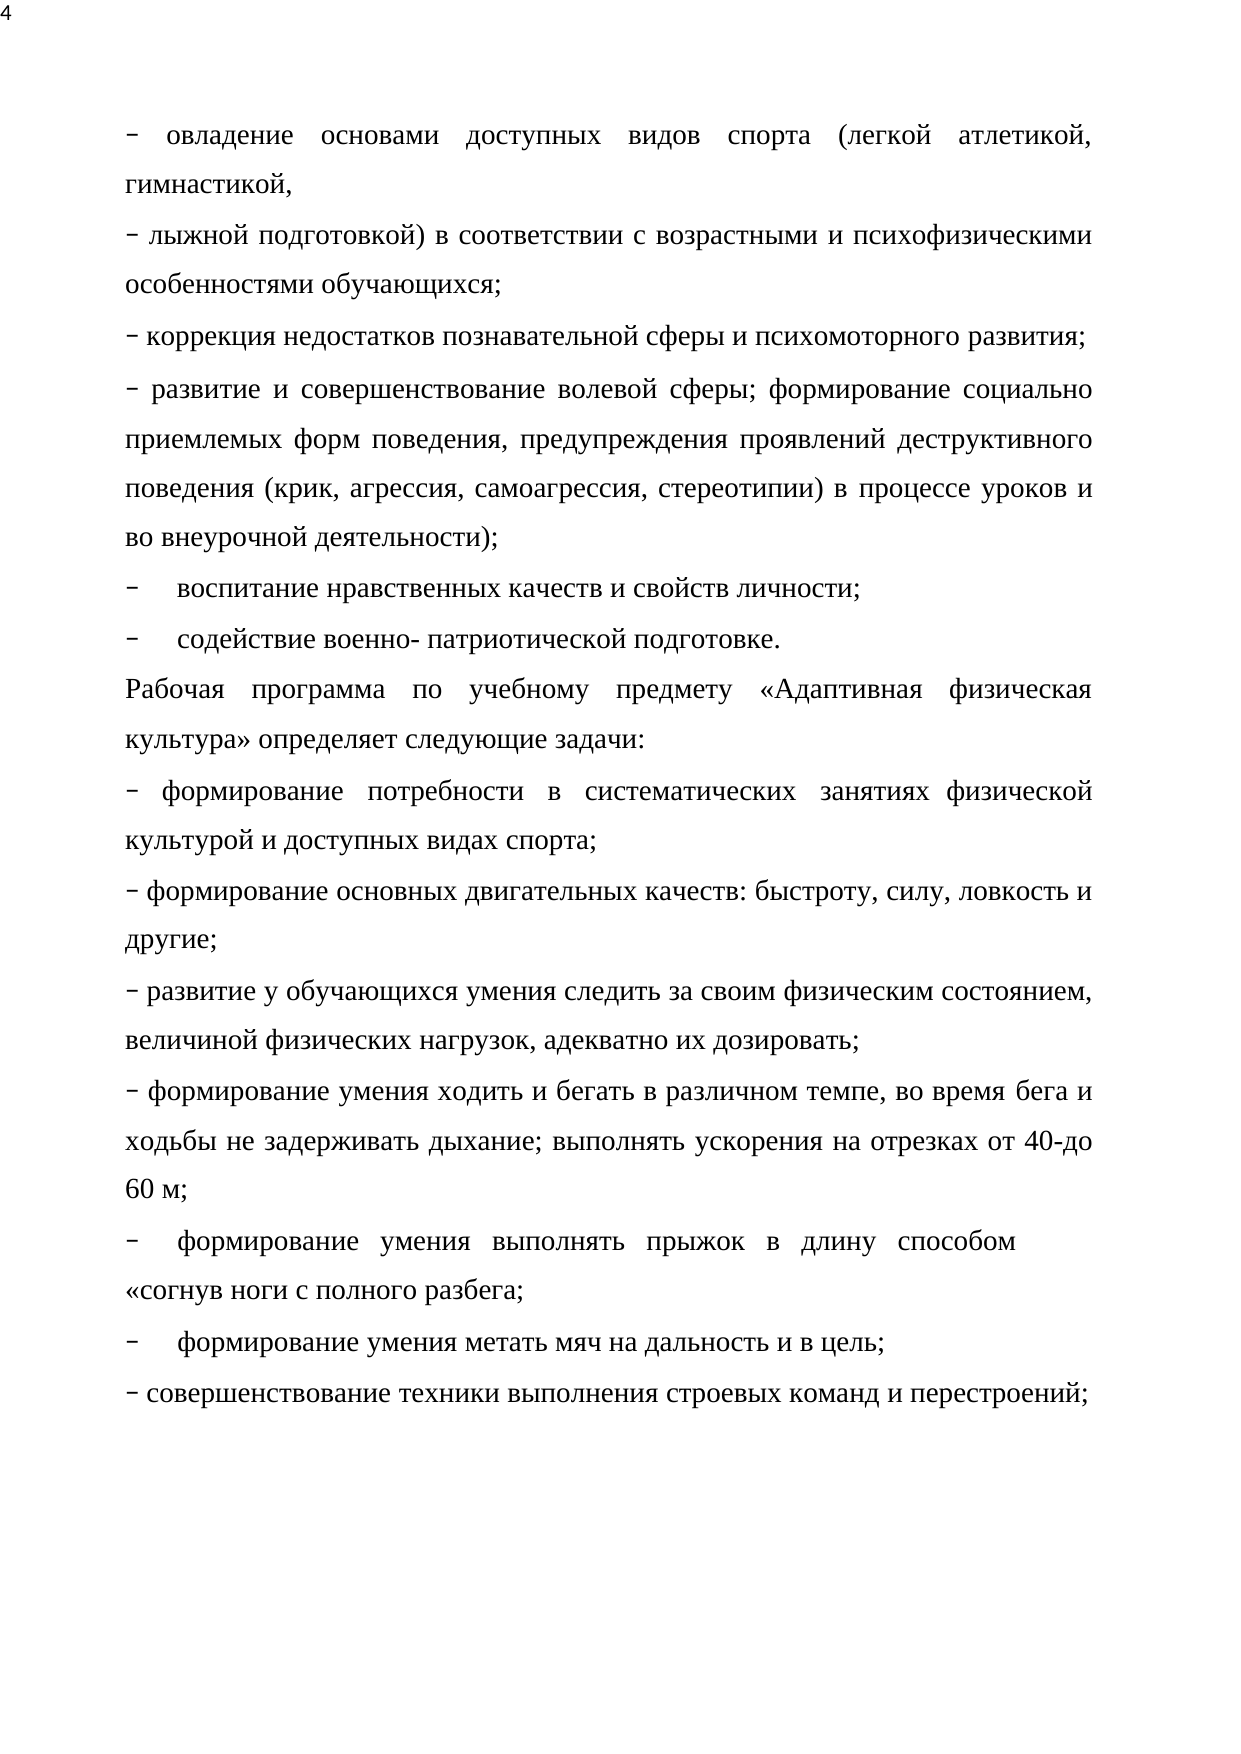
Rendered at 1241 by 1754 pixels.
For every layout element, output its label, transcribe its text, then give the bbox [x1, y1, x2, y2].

text − развитие у обучающихся умения следить за своим физическим состоянием, величиной физических нагрузок, адекватно их дозировать; [125, 972, 1093, 1056]
text − формирование потребности в систематических занятиях физической культурой и доступных видах спорта; [125, 772, 1092, 856]
text Рабочая программа по учебному предмету «Адаптивная физическая культура» определяет следующие задачи: [125, 671, 1092, 755]
text − содействие военно- патриотической подготовке. [125, 620, 1117, 656]
text «согнув ноги с полного разбега; [125, 1272, 1117, 1306]
text − формирование основных двигательных качеств: быстроту, силу, ловкость и другие; [125, 872, 1093, 955]
text − развитие и совершенствование волевой сферы; формирование социально приемлемых форм поведения, предупреждения проявлений деструктивного поведения (крик, агрессия, самоагрессия, стереотипии) в процессе уроков и во внеурочной деятельности); [125, 370, 1093, 553]
text − формирование умения метать мяч на дальность и в цель; [125, 1323, 1117, 1358]
text − лыжной подготовкой) в соответствии с возрастными и психофизическими особенностями обучающихся; [125, 216, 1092, 300]
text − коррекция недостатков познавательной сферы и психомоторного развития; [125, 317, 1092, 352]
text − воспитание нравственных качеств и свойств личности; [125, 569, 1117, 605]
text − формирование умения выполнять прыжок в длину способом [125, 1222, 1117, 1257]
text − формирование умения ходить и бегать в различном темпе, во время бега и ходьбы не задерживать дыхание; выполнять ускорения на отрезках от 40-до 60 м; [125, 1072, 1093, 1205]
text − овладение основами доступных видов спорта (легкой атлетикой, гимнастикой, [125, 116, 1092, 199]
text − совершенствование техники выполнения строевых команд и перестроений; [125, 1374, 1092, 1409]
